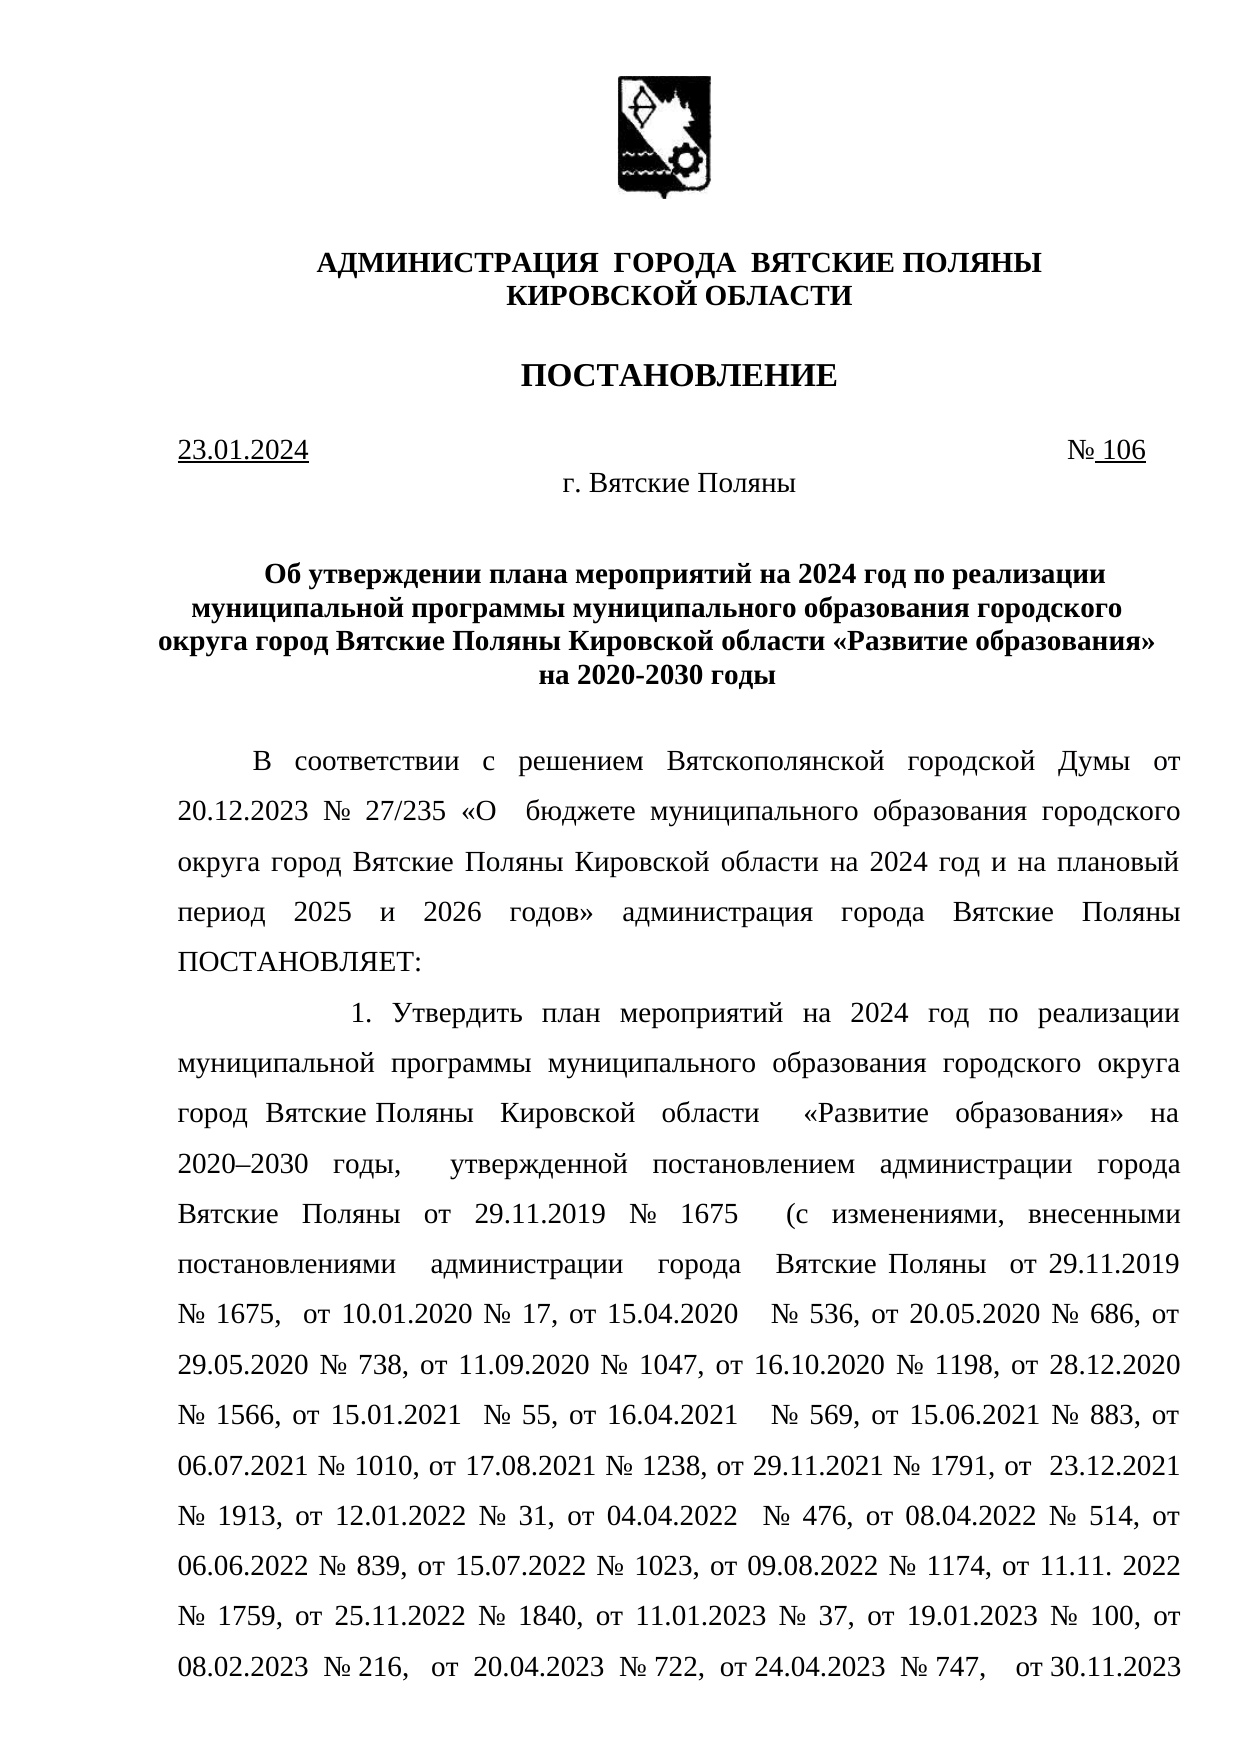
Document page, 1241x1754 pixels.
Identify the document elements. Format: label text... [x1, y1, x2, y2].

text 23.01.2024 № 106 [177, 432, 1181, 465]
text КИРОВСКОЙ ОБЛАСТИ [177, 278, 1181, 312]
text ПОСТАНОВЛЕНИЕ [177, 355, 1181, 393]
subtitle АДМИНИСТРАЦИЯ ГОРОДА ВЯТСКИЕ ПОЛЯНЫ [177, 245, 1181, 278]
text г. Вятские Поляны [177, 465, 1181, 499]
text В соответствии с решением Вятскополянской городской Думы от 20.12.2023 № 27/235 «О бюджете муниципального образования городского округа город Вятские Поляны Кировской области на 2024 год и на плановый период 2025 и 2026 годов» администрация города Вятские Поляны ПОСТАНОВЛЯЕТ: [177, 743, 1181, 978]
text Об утверждении плана мероприятий на 2024 год по реализации муниципальной программы муниципального образования городского округа город Вятские Поляны Кировской области «Развитие образования» на 2020-2030 годы [148, 556, 1166, 691]
picture [617, 76, 712, 199]
text 1. Утвердить план мероприятий на 2024 год по реализации муниципальной программы муниципального образования городского округа город Вятские Поляны Кировской области «Развитие образования» на 2020–2030 годы, утвержденной постановлением администрации города Вятские Поляны от 29.11.2019 № 1675 (с изменениями, внесенными постановлениями администрации города Вятские Поляны от 29.11.2019 № 1675, от 10.01.2020 № 17, от 15.04.2020 № 536, от 20.05.2020 № 686, от 29.05.2020 № 738, от 11.09.2020 № 1047, от 16.10.2020 № 1198, от 28.12.2020 № 1566, от 15.01.2021 № 55, от 16.04.2021 № 569, от 15.06.2021 № 883, от 06.07.2021 № 1010, от 17.08.2021 № 1238, от 29.11.2021 № 1791, от 23.12.2021 № 1913, от 12.01.2022 № 31, от 04.04.2022 № 476, от 08.04.2022 № 514, от 06.06.2022 № 839, от 15.07.2022 № 1023, от 09.08.2022 № 1174, от 11.11. 2022 № 1759, от 25.11.2022 № 1840, от 11.01.2023 № 37, от 19.01.2023 № 100, от 08.02.2023 № 216, от 20.04.2023 № 722, от 24.04.2023 № 747, от 30.11.2023 [177, 995, 1181, 1682]
